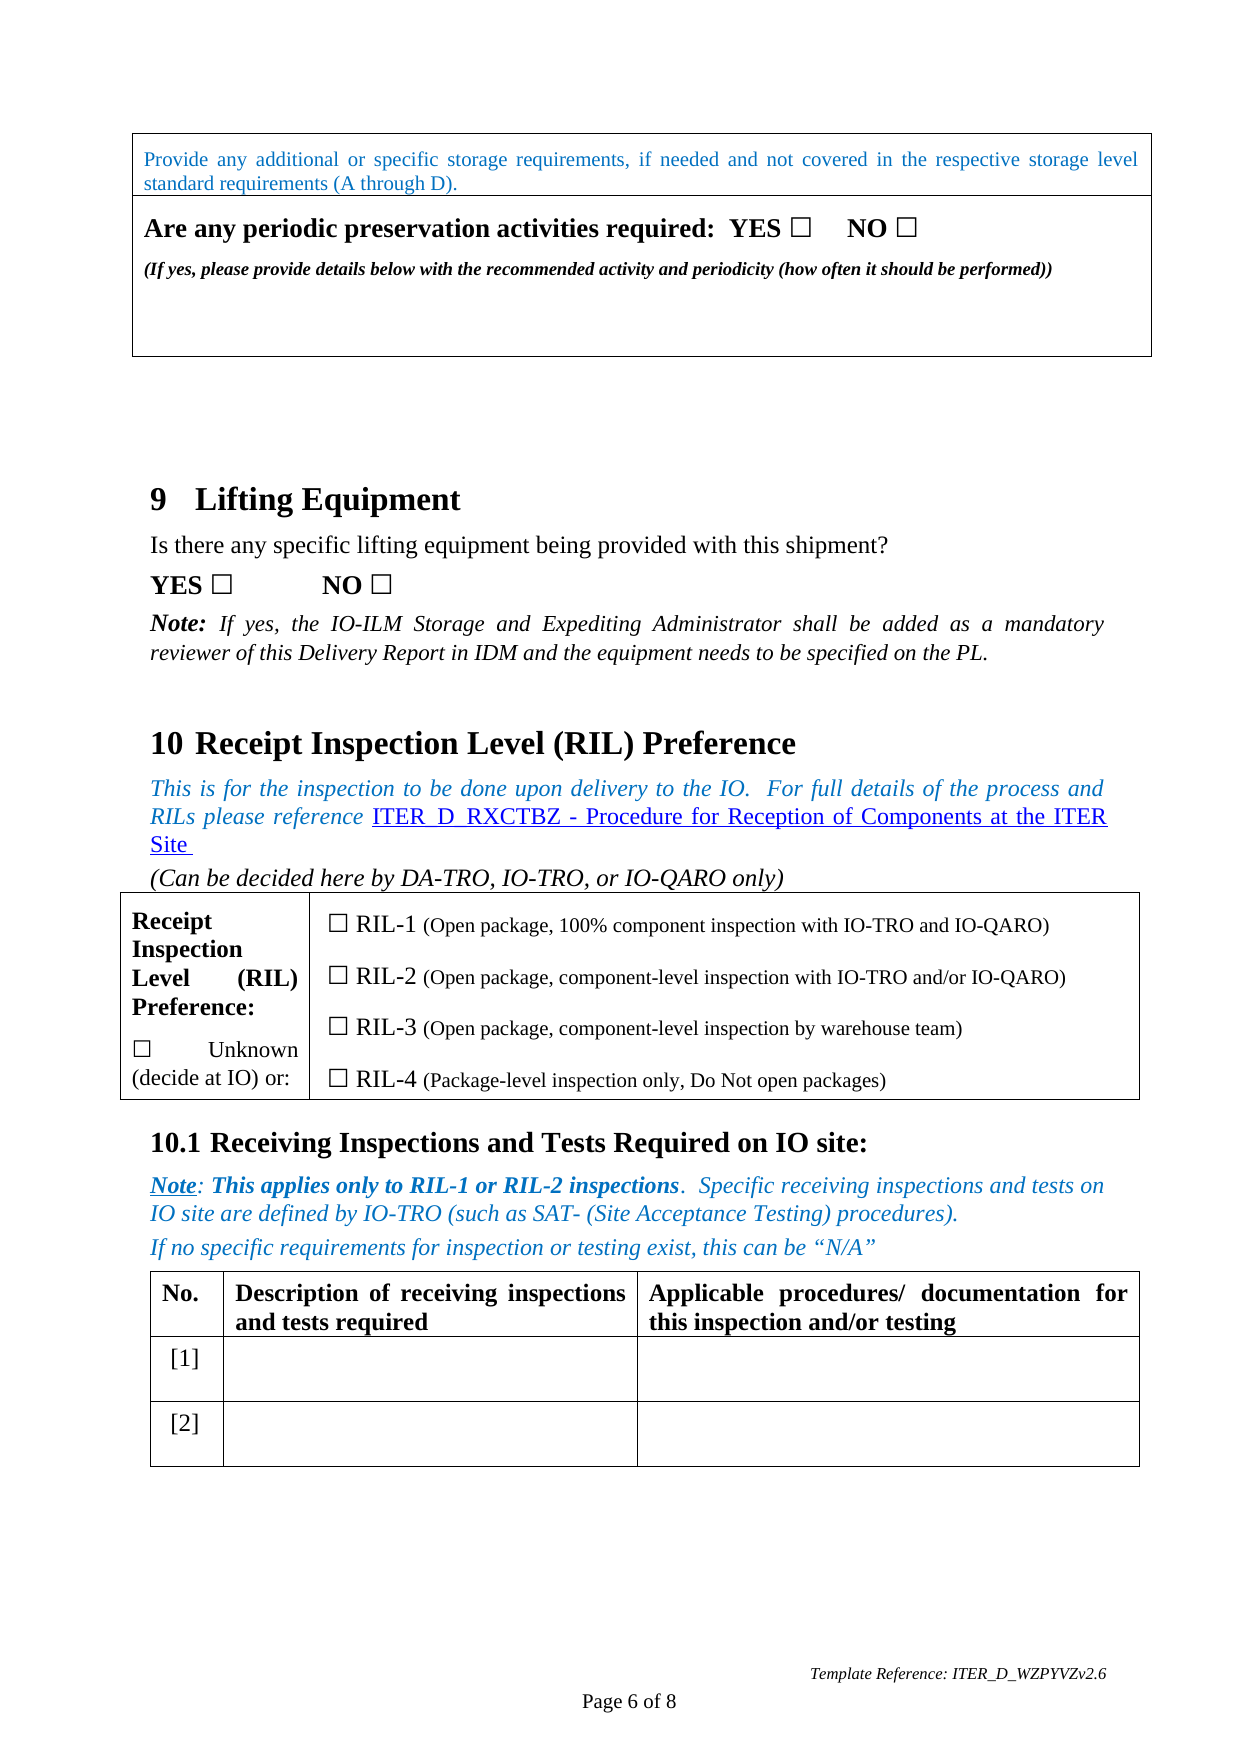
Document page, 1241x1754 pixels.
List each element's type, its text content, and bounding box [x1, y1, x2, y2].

text Note: This applies only to RIL-1 or RIL-2 inspections. Specific receiving inspections and tests on IO site are defined by IO-TRO (such as SAT- (Site Acceptance Testing) procedures). [150, 1171, 1108, 1226]
list This is for the inspection to be done upon delivery to the IO. For full details of the process and RILs please reference ITER_D_RXCTBZ - Procedure for Reception of Components at the ITER Site [150, 774, 1108, 857]
table_header Description of receiving inspections and tests required [224, 1272, 637, 1336]
table_cell [224, 1337, 637, 1401]
table_cell [151, 1337, 223, 1401]
text Is there any specific lifting equipment being provided with this shipment? [150, 530, 1108, 559]
table_header No. [151, 1272, 223, 1336]
text (Can be decided here by DA-TRO, IO-TRO, or IO-QARO only) [150, 863, 1108, 892]
text YES NO [150, 565, 1108, 602]
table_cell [133, 134, 1151, 194]
table_cell Are any periodic preservation activities required: YES NO (If yes, please provide details below with the recommended activity and periodicity (how often it should be performed)) [133, 196, 1151, 356]
table_cell [224, 1402, 637, 1466]
table_cell [151, 1402, 223, 1466]
text If no specific requirements for inspection or testing exist, this can be “N/A” [150, 1233, 1108, 1260]
table_header Receipt Inspection Level (RIL) Preference: Unknown (decide at IO) or: [121, 893, 309, 1099]
text Note: If yes, the IO-ILM Storage and Expediting Administrator shall be added as a mandatory reviewer of this Delivery Report in IDM and the equipment needs to be specified on the PL. [150, 608, 1108, 666]
subtitle Receiving Inspections and Tests Required on IO site: [150, 1125, 1108, 1159]
table_header RIL-1 (Open package, 100% component inspection with IO-TRO and IO-QARO) RIL-2 (Open package, component-level inspection with IO-TRO and/or IO-QARO) RIL-3 (Open package, component-level inspection by warehouse team) RIL-4 (Package-level inspection only, Do Not open packages) [310, 893, 1139, 1099]
subtitle Lifting Equipment [150, 479, 1063, 518]
table_header Applicable procedures/ documentation for this inspection and/or testing [638, 1272, 1139, 1336]
table_cell [638, 1337, 1139, 1401]
table_cell [638, 1402, 1139, 1466]
subtitle Receipt Inspection Level (RIL) Preference [150, 723, 1063, 762]
